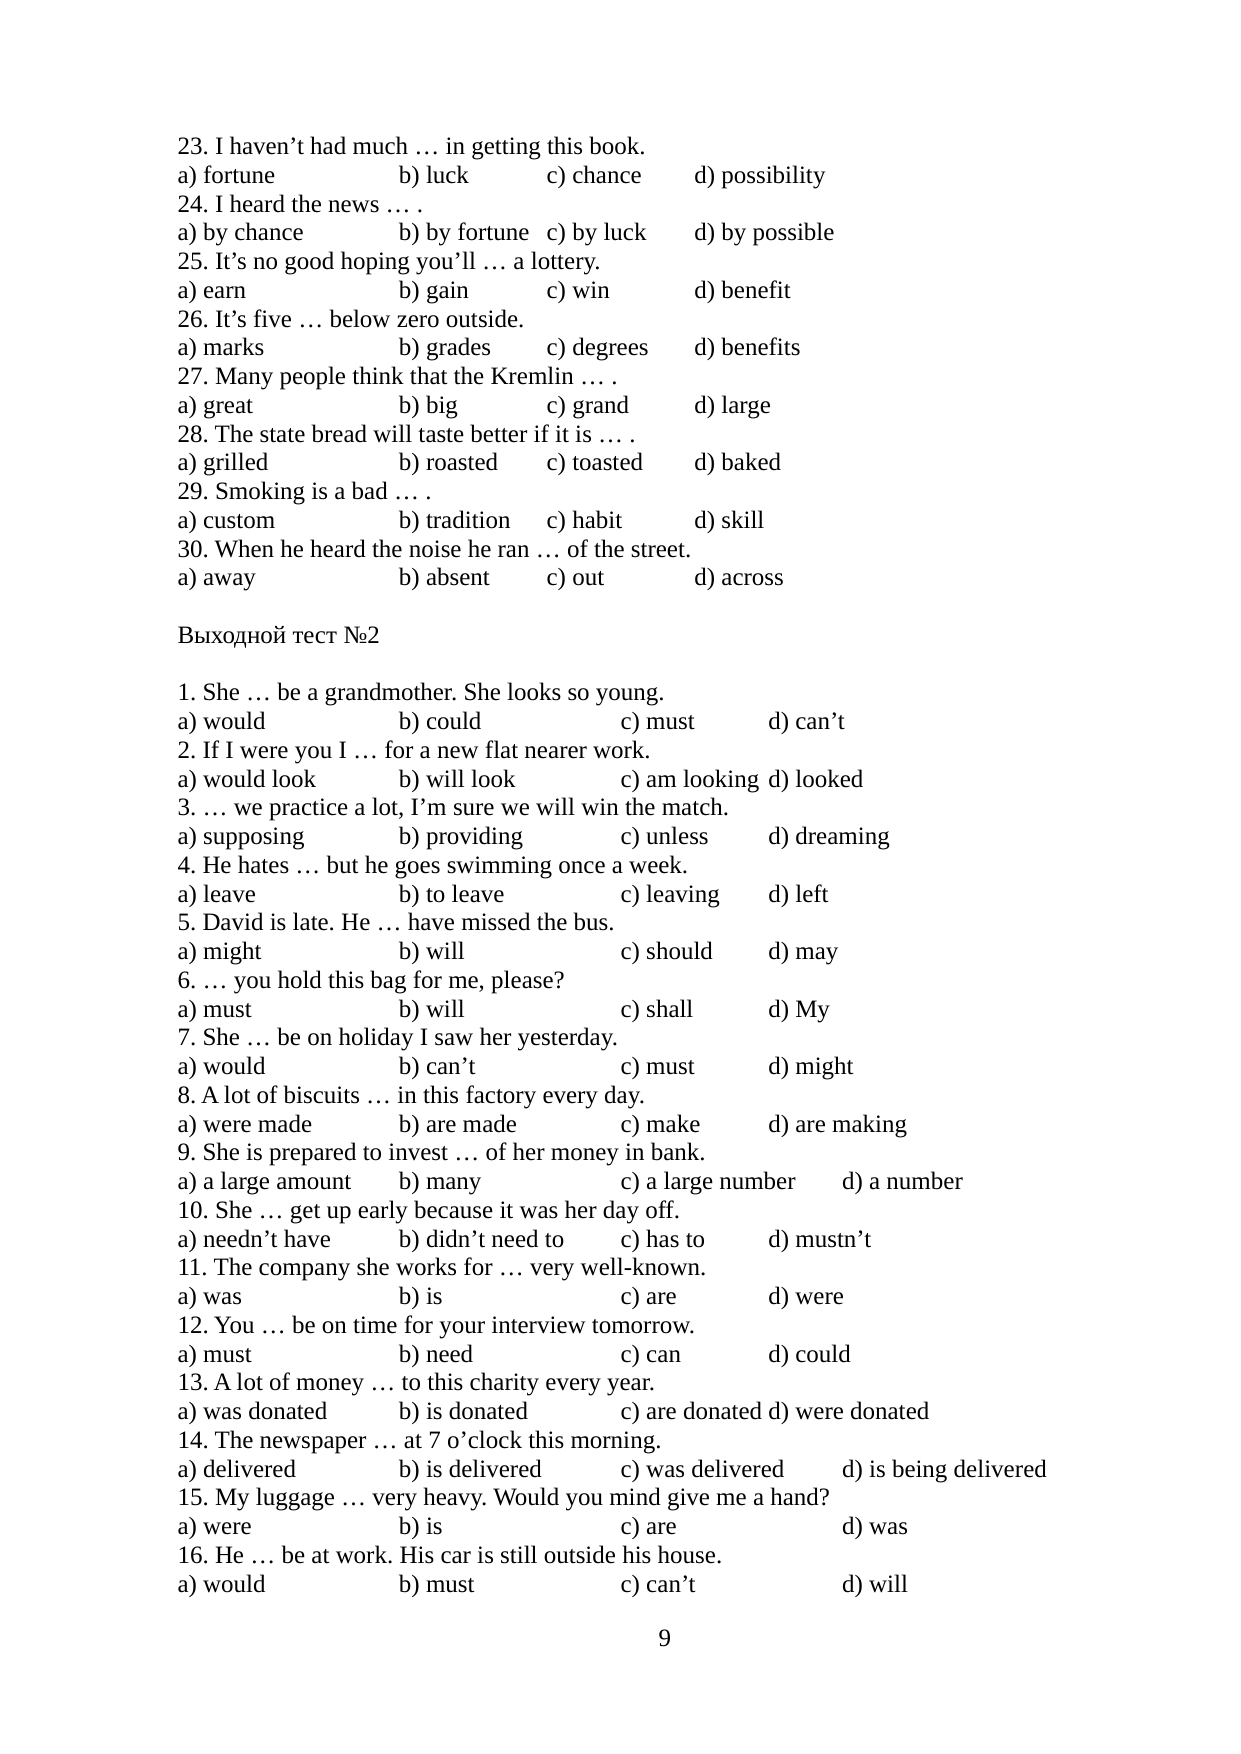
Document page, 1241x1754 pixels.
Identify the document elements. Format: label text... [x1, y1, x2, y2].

text 9. She is prepared to invest … of her money in bank. [177, 1137, 1152, 1166]
text 7. She … be on holiday I saw her yesterday. [177, 1022, 1152, 1051]
text 30. When he heard the noise he ran … of the street. [177, 534, 1152, 562]
text 16. He … be at work. His car is still outside his house. [177, 1540, 1152, 1569]
text a) might b) will c) should d) may [177, 936, 1152, 965]
text a) was donated b) is donated c) are donated d) were donated [177, 1396, 1152, 1425]
text 3. … we practice a lot, I’m sure we will win the match. [177, 792, 1152, 821]
text a) earn b) gain c) win d) benefit [177, 275, 1152, 304]
text 12. You … be on time for your interview tomorrow. [177, 1310, 1152, 1339]
text a) would b) must c) can’t d) will [177, 1569, 1152, 1597]
text a) were b) is c) are d) was [177, 1511, 1152, 1540]
text a) by chance b) by fortune c) by luck d) by possible [177, 217, 1152, 246]
text 8. A lot of biscuits … in this factory every day. [177, 1080, 1152, 1109]
text a) must b) need c) can d) could [177, 1339, 1152, 1367]
text a) fortune b) luck c) chance d) possibility [177, 160, 1152, 189]
text a) must b) will c) shall d) My [177, 994, 1152, 1022]
text 2. If I were you I … for a new flat nearer work. [177, 735, 1152, 764]
text 15. My luggage … very heavy. Would you mind give me a hand? [177, 1482, 1152, 1511]
text 10. She … get up early because it was her day off. [177, 1195, 1152, 1224]
text 6. … you hold this bag for me, please? [177, 965, 1152, 994]
text 26. It’s five … below zero outside. [177, 304, 1152, 332]
text a) a large amount b) many c) a large number d) a number [177, 1166, 1152, 1195]
text a) supposing b) providing c) unless d) dreaming [177, 821, 1152, 850]
text 29. Smoking is a bad … . [177, 476, 1152, 505]
text a) leave b) to leave c) leaving d) left [177, 879, 1152, 907]
text 28. The state bread will taste better if it is … . [177, 419, 1152, 447]
text Выходной тест №2 [177, 620, 1152, 649]
text a) grilled b) roasted c) toasted d) baked [177, 447, 1152, 476]
text a) would b) could c) must d) can’t [177, 706, 1152, 735]
text 14. The newspaper … at 7 o’clock this morning. [177, 1425, 1152, 1454]
text 11. The company she works for … very well-known. [177, 1252, 1152, 1281]
text 25. It’s no good hoping you’ll … a lottery. [177, 246, 1152, 275]
text a) needn’t have b) didn’t need to c) has to d) mustn’t [177, 1224, 1152, 1252]
text a) would b) can’t c) must d) might [177, 1051, 1152, 1080]
text 27. Many people think that the Kremlin … . [177, 361, 1152, 390]
text a) was b) is c) are d) were [177, 1281, 1152, 1310]
text a) away b) absent c) out d) across [177, 562, 1152, 591]
text a) custom b) tradition c) habit d) skill [177, 505, 1152, 534]
text 4. He hates … but he goes swimming once a week. [177, 850, 1152, 879]
text a) would look b) will look c) am looking d) looked [177, 764, 1152, 792]
text 23. I haven’t had much … in getting this book. [177, 131, 1152, 160]
text 13. A lot of money … to this charity every year. [177, 1367, 1152, 1396]
text a) delivered b) is delivered c) was delivered d) is being delivered [177, 1454, 1152, 1482]
text a) were made b) are made c) make d) are making [177, 1109, 1152, 1137]
text 1. She … be a grandmother. She looks so young. [177, 677, 1152, 706]
text a) marks b) grades c) degrees d) benefits [177, 332, 1152, 361]
text a) great b) big c) grand d) large [177, 390, 1152, 419]
text 5. David is late. He … have missed the bus. [177, 907, 1152, 936]
text 24. I heard the news … . [177, 189, 1152, 217]
